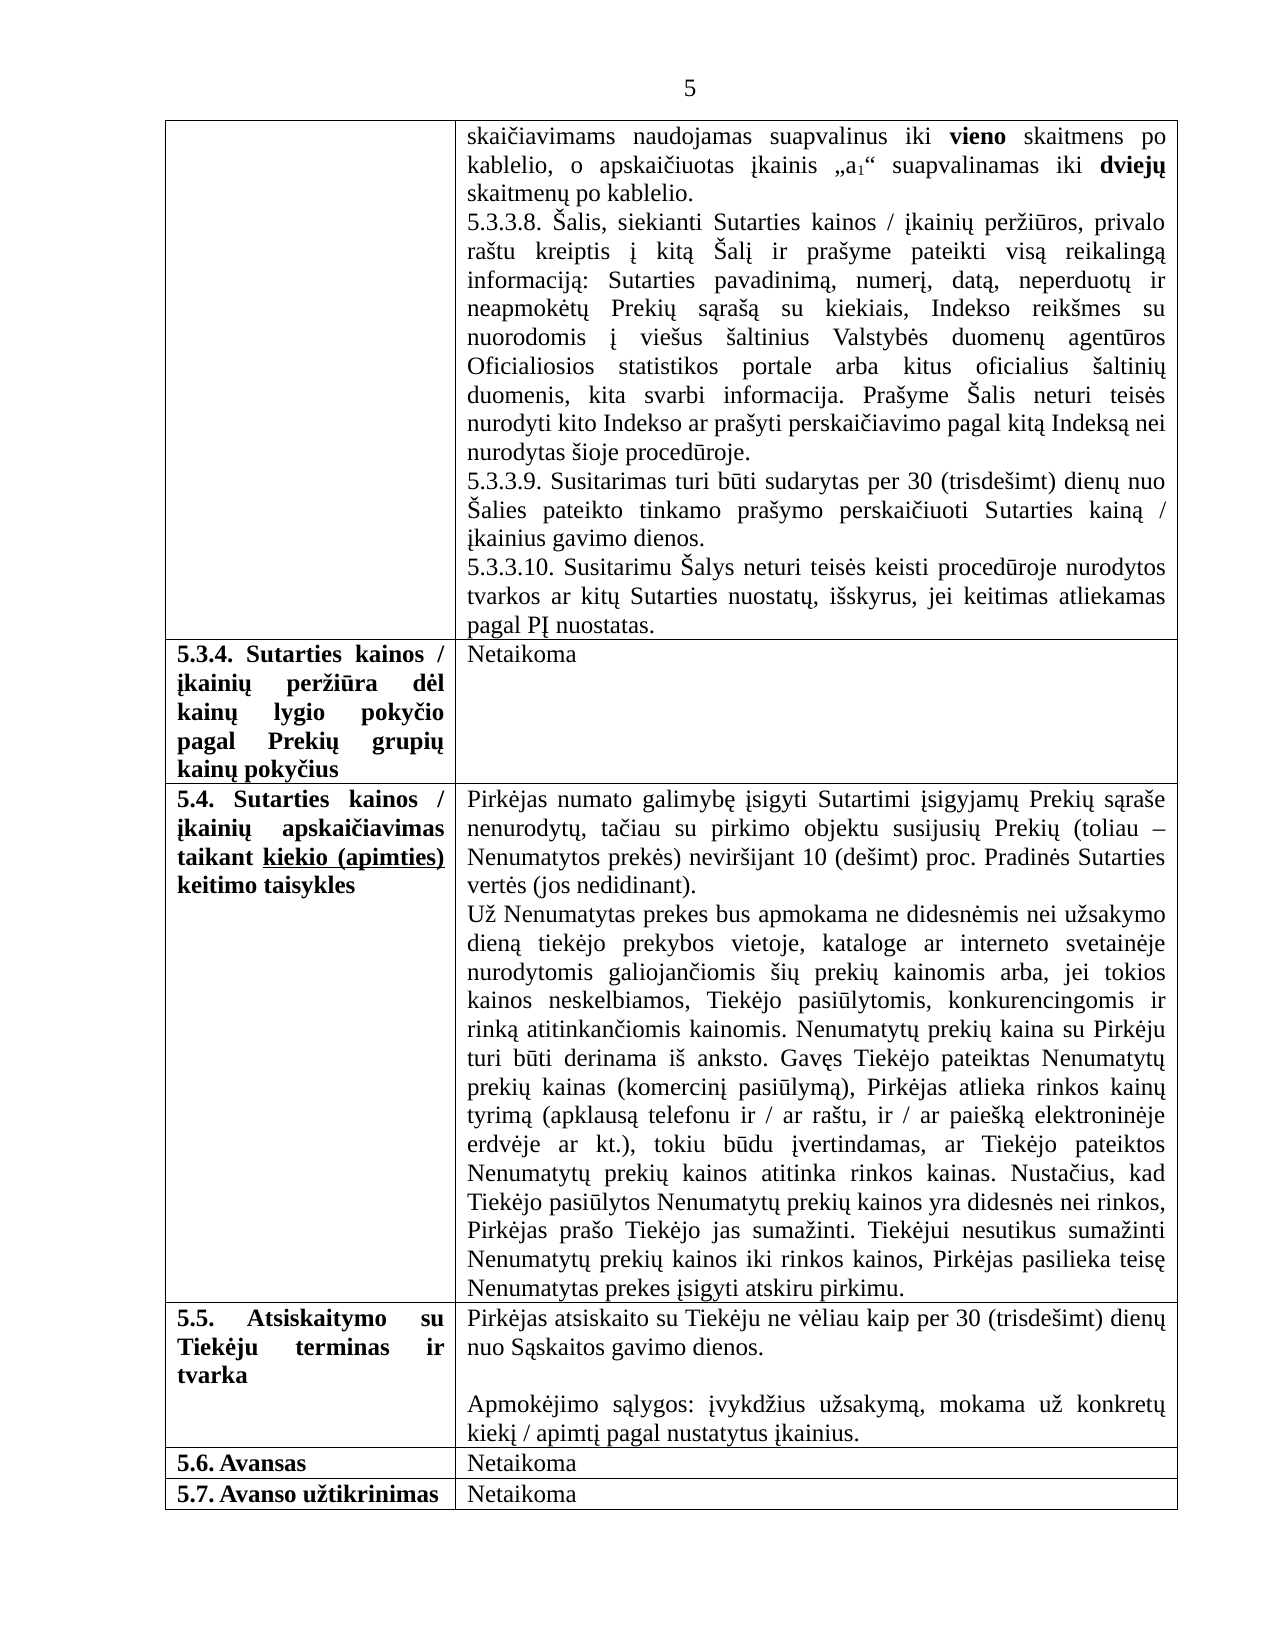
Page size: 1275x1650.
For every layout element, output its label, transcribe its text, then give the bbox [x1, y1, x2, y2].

table_cell Pirkėjas numato galimybę įsigyti Sutartimi įsigyjamų Prekių sąraše nenurodytų, tačiau su pirkimo objektu susijusių Prekių (toliau – Nenumatytos prekės) neviršijant 10 (dešimt) proc. Pradinės Sutarties vertės (jos nedidinant). Už Nenumatytas prekes bus apmokama ne didesnėmis nei užsakymo dieną tiekėjo prekybos vietoje, kataloge ar interneto svetainėje nurodytomis galiojančiomis šių prekių kainomis arba, jei tokios kainos neskelbiamos, Tiekėjo pasiūlytomis, konkurencingomis ir rinką atitinkančiomis kainomis. Nenumatytų prekių kaina su Pirkėju turi būti derinama iš anksto. Gavęs Tiekėjo pateiktas Nenumatytų prekių kainas (komercinį pasiūlymą), Pirkėjas atlieka rinkos kainų tyrimą (apklausą telefonu ir / ar raštu, ir / ar paiešką elektroninėje erdvėje ar kt.), tokiu būdu įvertindamas, ar Tiekėjo pateiktos Nenumatytų prekių kainos atitinka rinkos kainas. Nustačius, kad Tiekėjo pasiūlytos Nenumatytų prekių kainos yra didesnės nei rinkos, Pirkėjas prašo Tiekėjo jas sumažinti. Tiekėjui nesutikus sumažinti Nenumatytų prekių kainos iki rinkos kainos, Pirkėjas pasilieka teisę Nenumatytas prekes įsigyti atskiru pirkimu. [456, 784, 1177, 1302]
table_cell 5.4. Sutarties kainos / įkainių apskaičiavimas taikant kiekio (apimties) keitimo taisykles [166, 784, 455, 1302]
table_cell Netaikoma [456, 640, 1177, 783]
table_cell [166, 121, 455, 638]
table_cell 5.6. Avansas [166, 1448, 455, 1478]
table_cell 5.3.4. Sutarties kainos / įkainių peržiūra dėl kainų lygio pokyčio pagal Prekių grupių kainų pokyčius [166, 640, 455, 783]
table_cell Pirkėjas atsiskaito su Tiekėju ne vėliau kaip per 30 (trisdešimt) dienų nuo Sąskaitos gavimo dienos. Apmokėjimo sąlygos: įvykdžius užsakymą, mokama už konkretų kiekį / apimtį pagal nustatytus įkainius. [456, 1303, 1177, 1447]
table_cell Netaikoma [456, 1448, 1177, 1478]
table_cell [456, 121, 1177, 638]
table_cell Netaikoma [456, 1479, 1177, 1509]
table_cell 5.7. Avanso užtikrinimas [166, 1479, 455, 1509]
table_cell 5.5. Atsiskaitymo su Tiekėju terminas ir tvarka [166, 1303, 455, 1447]
